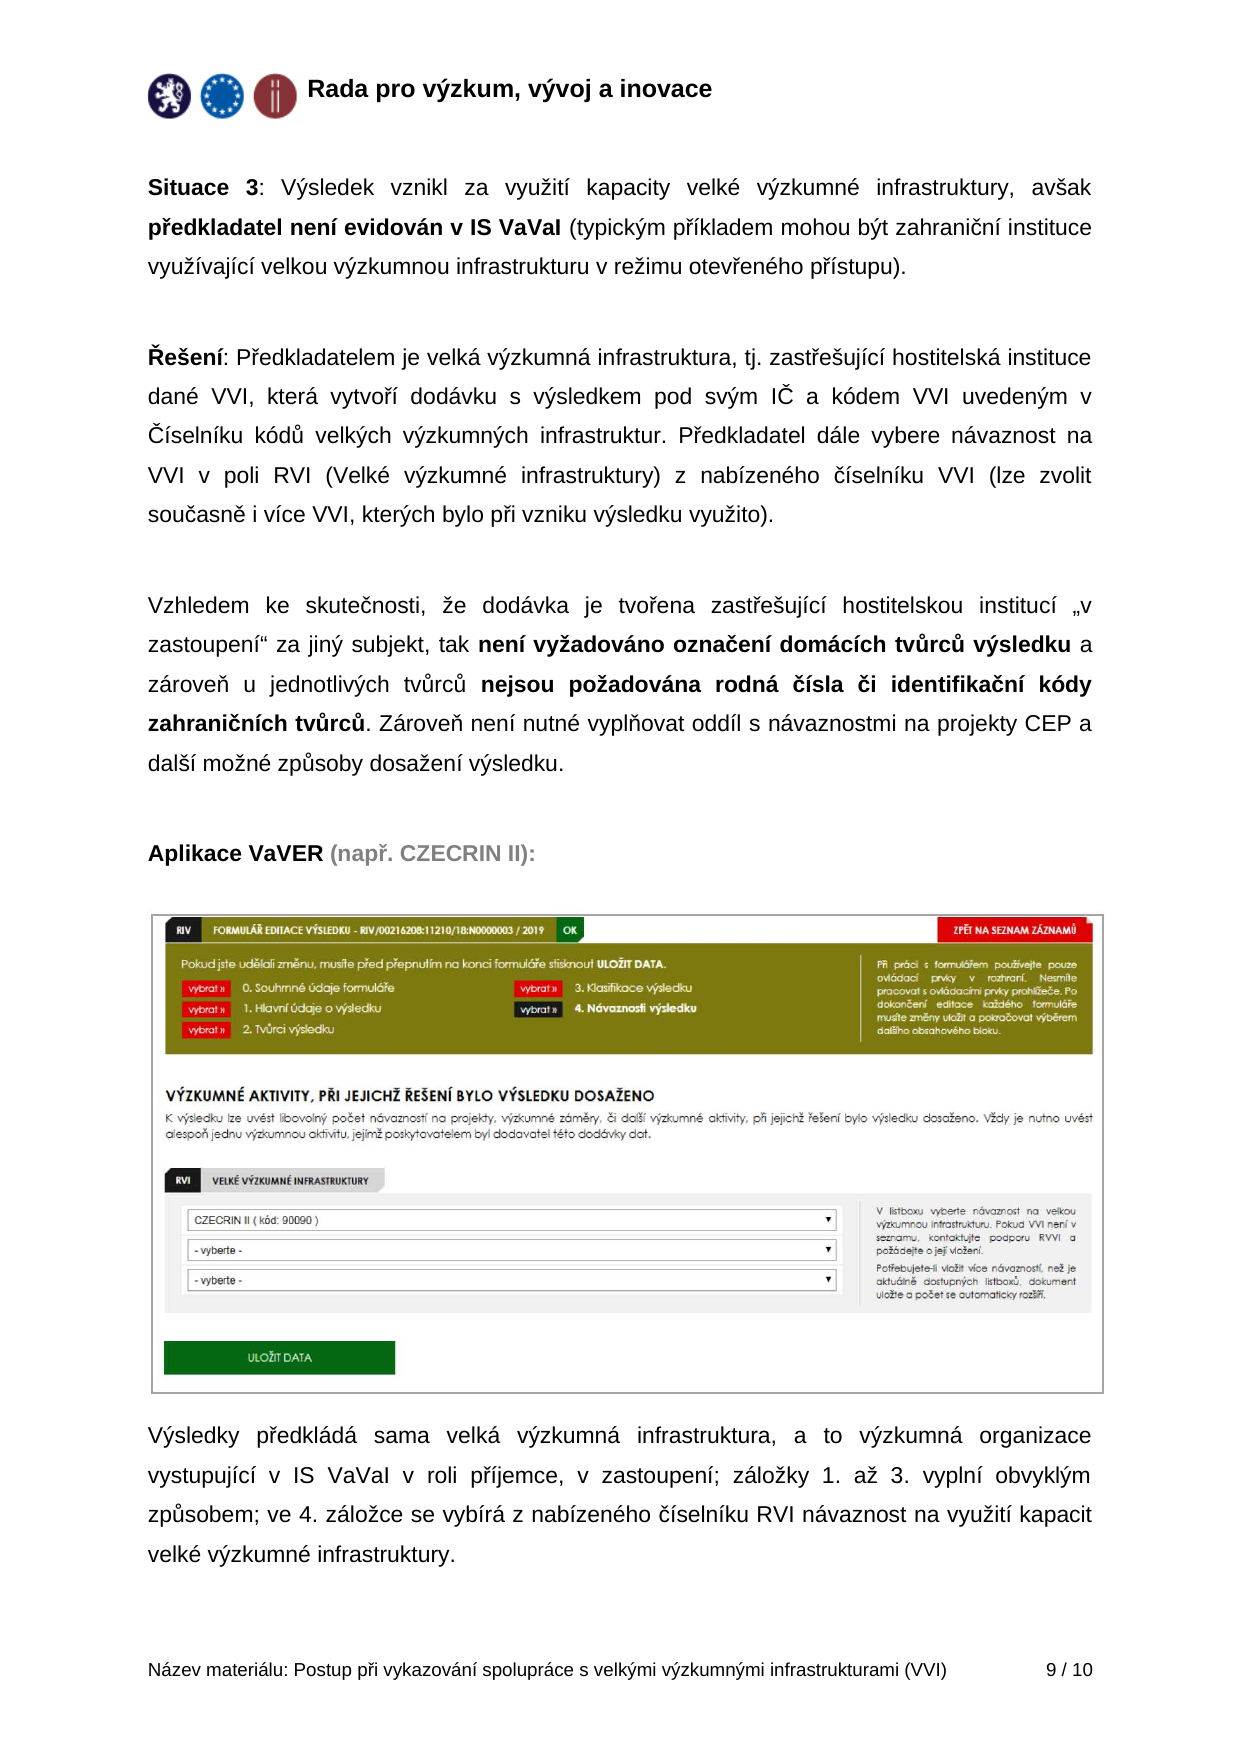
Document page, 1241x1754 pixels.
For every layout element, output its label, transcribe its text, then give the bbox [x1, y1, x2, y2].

text Situace 3: Výsledek vznikl za využití kapacity velké výzkumné infrastruktury, avšak předkladatel není evidován v IS VaVaI (typickým příkladem mohou být zahraniční instituce využívající velkou výzkumnou infrastrukturu v režimu otevřeného přístupu). [148, 174, 1093, 279]
picture [147, 73, 298, 120]
text Výsledky předkládá sama velká výzkumná infrastruktura, a to výzkumná organizace vystupující v IS VaVaI v roli příjemce, v zastoupení; záložky 1. až 3. vyplní obvyklým způsobem; ve 4. záložce se vybírá z nabízeného číselníku RVI návaznost na využití kapacit velké výzkumné infrastruktury. [148, 1396, 1093, 1567]
text Aplikace VaVER (např. CZECRIN II): [148, 840, 1093, 867]
text Řešení: Předkladatelem je velká výzkumná infrastruktura, tj. zastřešující hostitelská instituce dané VVI, která vytvoří dodávku s výsledkem pod svým IČ a kódem VVI uvedeným v Číselníku kódů velkých výzkumných infrastruktur. Předkladatel dále vybere návaznost na VVI v poli RVI (Velké výzkumné infrastruktury) z nabízeného číselníku VVI (lze zvolit současně i více VVI, kterých bylo při vzniku výsledku využito). [148, 343, 1093, 528]
picture [148, 911, 1106, 1396]
text Vzhledem ke skutečnosti, že dodávka je tvořena zastřešující hostitelskou institucí „v zastoupení“ za jiný subjekt, tak není vyžadováno označení domácích tvůrců výsledku a zároveň u jednotlivých tvůrců nejsou požadována rodná čísla či identifikační kódy zahraničních tvůrců. Zároveň není nutné vyplňovat oddíl s návaznostmi na projekty CEP a další možné způsoby dosažení výsledku. [148, 592, 1093, 776]
